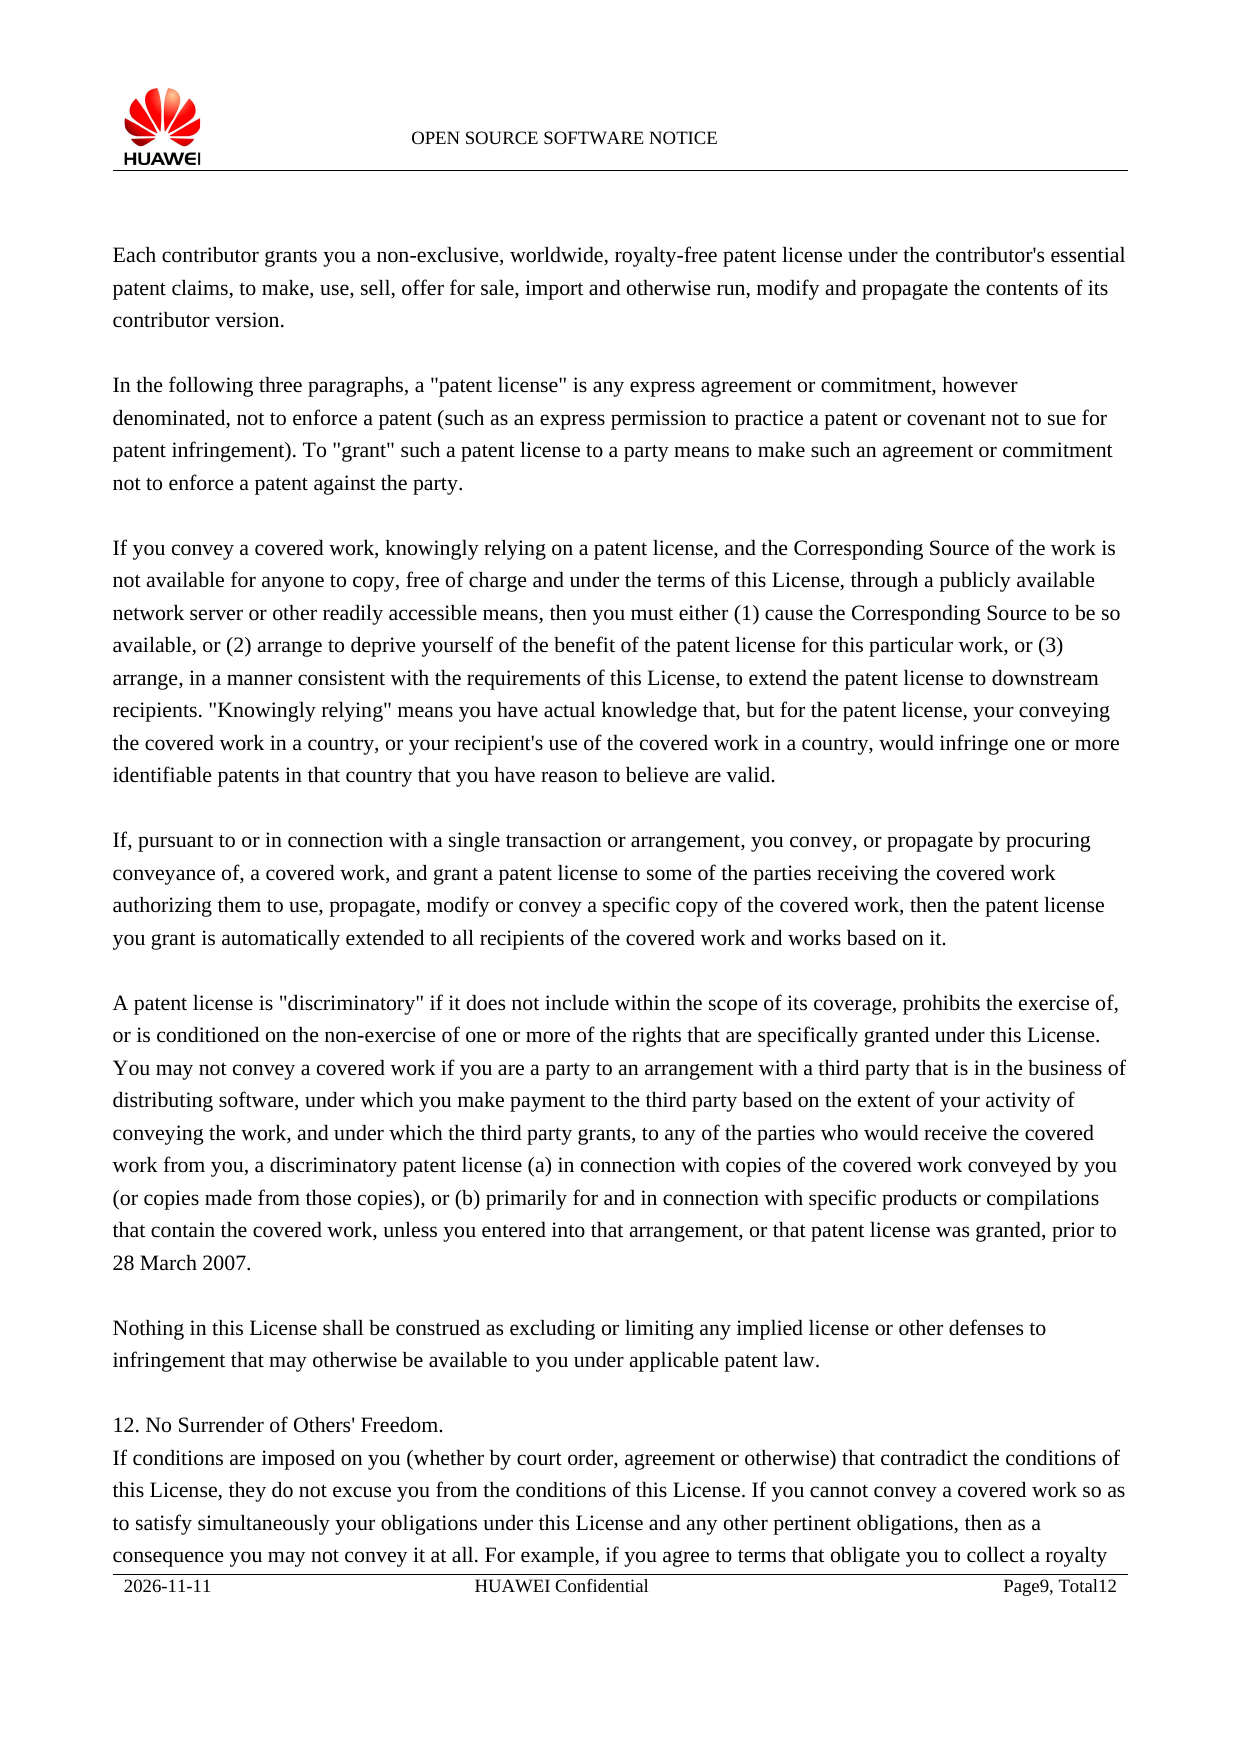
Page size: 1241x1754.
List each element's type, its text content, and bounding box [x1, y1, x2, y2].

text In the following three paragraphs, a "patent license" is any express agreement or commitment, however denominated, not to enforce a patent (such as an express permission to practice a patent or covenant not to sue for patent infringement). To "grant" such a patent license to a party means to make such an agreement or commitment not to enforce a patent against the party. [112, 369, 1128, 499]
text A patent license is "discriminatory" if it does not include within the scope of its coverage, prohibits the exercise of, or is conditioned on the non-exercise of one or more of the rights that are specifically granted under this License. You may not convey a covered work if you are a party to an arrangement with a third party that is in the business of distributing software, under which you make payment to the third party based on the extent of your activity of conveying the work, and under which the third party grants, to any of the parties who would receive the covered work from you, a discriminatory patent license (a) in connection with copies of the covered work conveyed by you (or copies made from those copies), or (b) primarily for and in connection with specific products or compilations that contain the covered work, unless you entered into that arrangement, or that patent license was granted, prior to 28 March 2007. [112, 986, 1128, 1279]
text 12. No Surrender of Others' Freedom. [112, 1409, 1128, 1441]
text If, pursuant to or in connection with a single transaction or arrangement, you convey, or propagate by procuring conveyance of, a covered work, and grant a patent license to some of the parties receiving the covered work authorizing them to use, propagate, modify or convey a specific copy of the covered work, then the patent license you grant is automatically extended to all recipients of the covered work and works based on it. [112, 824, 1128, 954]
text Nothing in this License shall be construed as excluding or limiting any implied license or other defenses to infringement that may otherwise be available to you under applicable patent law. [112, 1311, 1128, 1376]
picture [124, 88, 201, 165]
text If you convey a covered work, knowingly relying on a patent license, and the Corresponding Source of the work is not available for anyone to copy, free of charge and under the terms of this License, through a publicly available network server or other readily accessible means, then you must either (1) cause the Corresponding Source to be so available, or (2) arrange to deprive yourself of the benefit of the patent license for this particular work, or (3) arrange, in a manner consistent with the requirements of this License, to extend the patent license to downstream recipients. "Knowingly relying" means you have actual knowledge that, but for the patent license, your conveying the covered work in a country, or your recipient's use of the covered work in a country, would infringe one or more identifiable patents in that country that you have reason to believe are valid. [112, 531, 1128, 791]
text Each contributor grants you a non-exclusive, worldwide, royalty-free patent license under the contributor's essential patent claims, to make, use, sell, offer for sale, import and otherwise run, modify and propagate the contents of its contributor version. [112, 239, 1128, 336]
